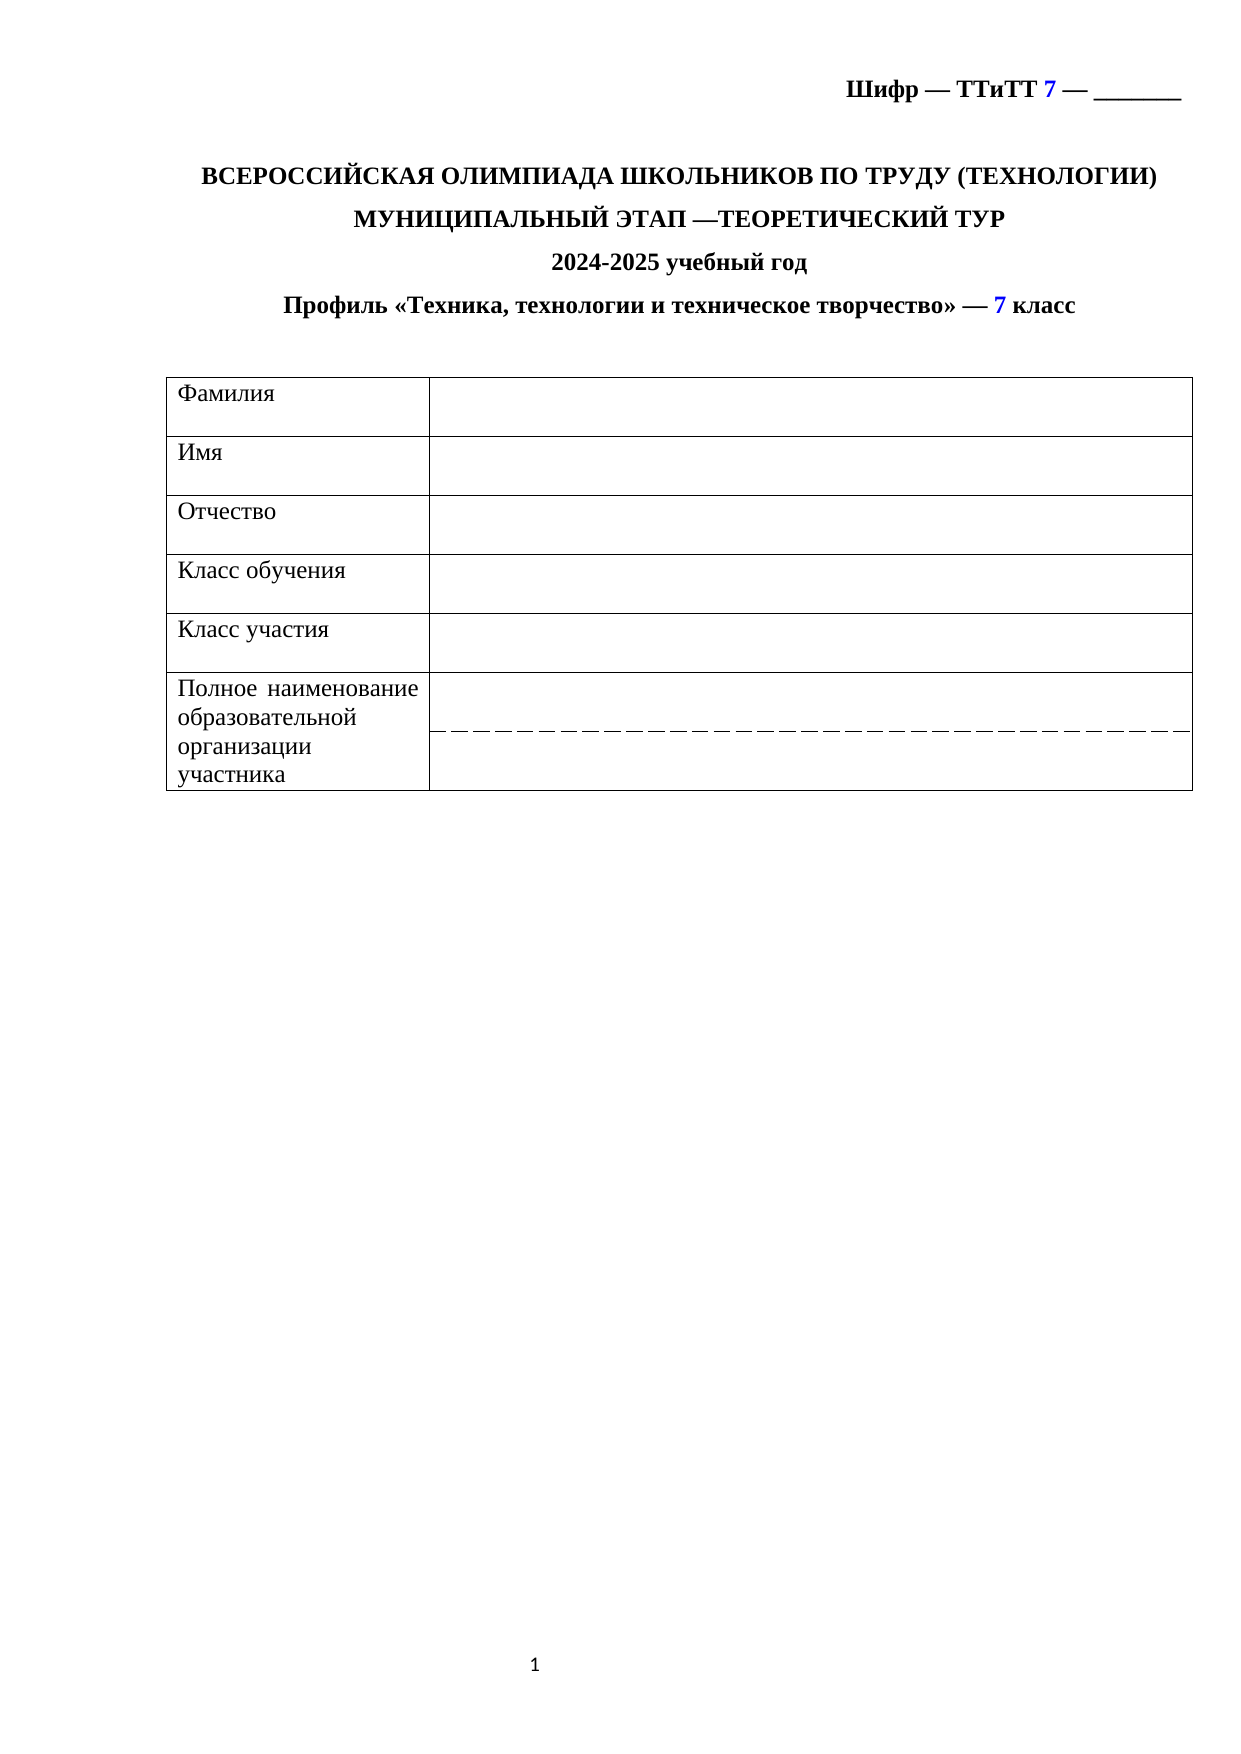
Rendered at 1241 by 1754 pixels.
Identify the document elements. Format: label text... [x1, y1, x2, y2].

text ВСЕРОССИЙСКАЯ ОЛИМПИАДА ШКОЛЬНИКОВ ПО ТРУДУ (ТЕХНОЛОГИИ) [177, 161, 1181, 190]
text МУНИЦИПАЛЬНЫЙ ЭТАП ―ТЕОРЕТИЧЕСКИЙ ТУР [177, 204, 1181, 233]
table_cell [430, 673, 1192, 731]
table_header Фамилия [167, 378, 429, 436]
table_cell [430, 614, 1192, 672]
text 2024-2025 учебный год [177, 247, 1181, 276]
table_cell Отчество [167, 496, 429, 554]
table_cell Полное наименование образовательной организации участника [167, 673, 429, 790]
text Профиль «Техника, технологии и техническое творчество» ― 7 класс [177, 291, 1181, 319]
table_cell Имя [167, 437, 429, 495]
table_cell Класс обучения [167, 555, 429, 613]
table_cell [430, 496, 1192, 554]
table_cell [430, 437, 1192, 495]
table_cell Класс участия [167, 614, 429, 672]
table_header [430, 378, 1192, 436]
table_cell [430, 731, 1192, 790]
table_cell [430, 555, 1192, 613]
